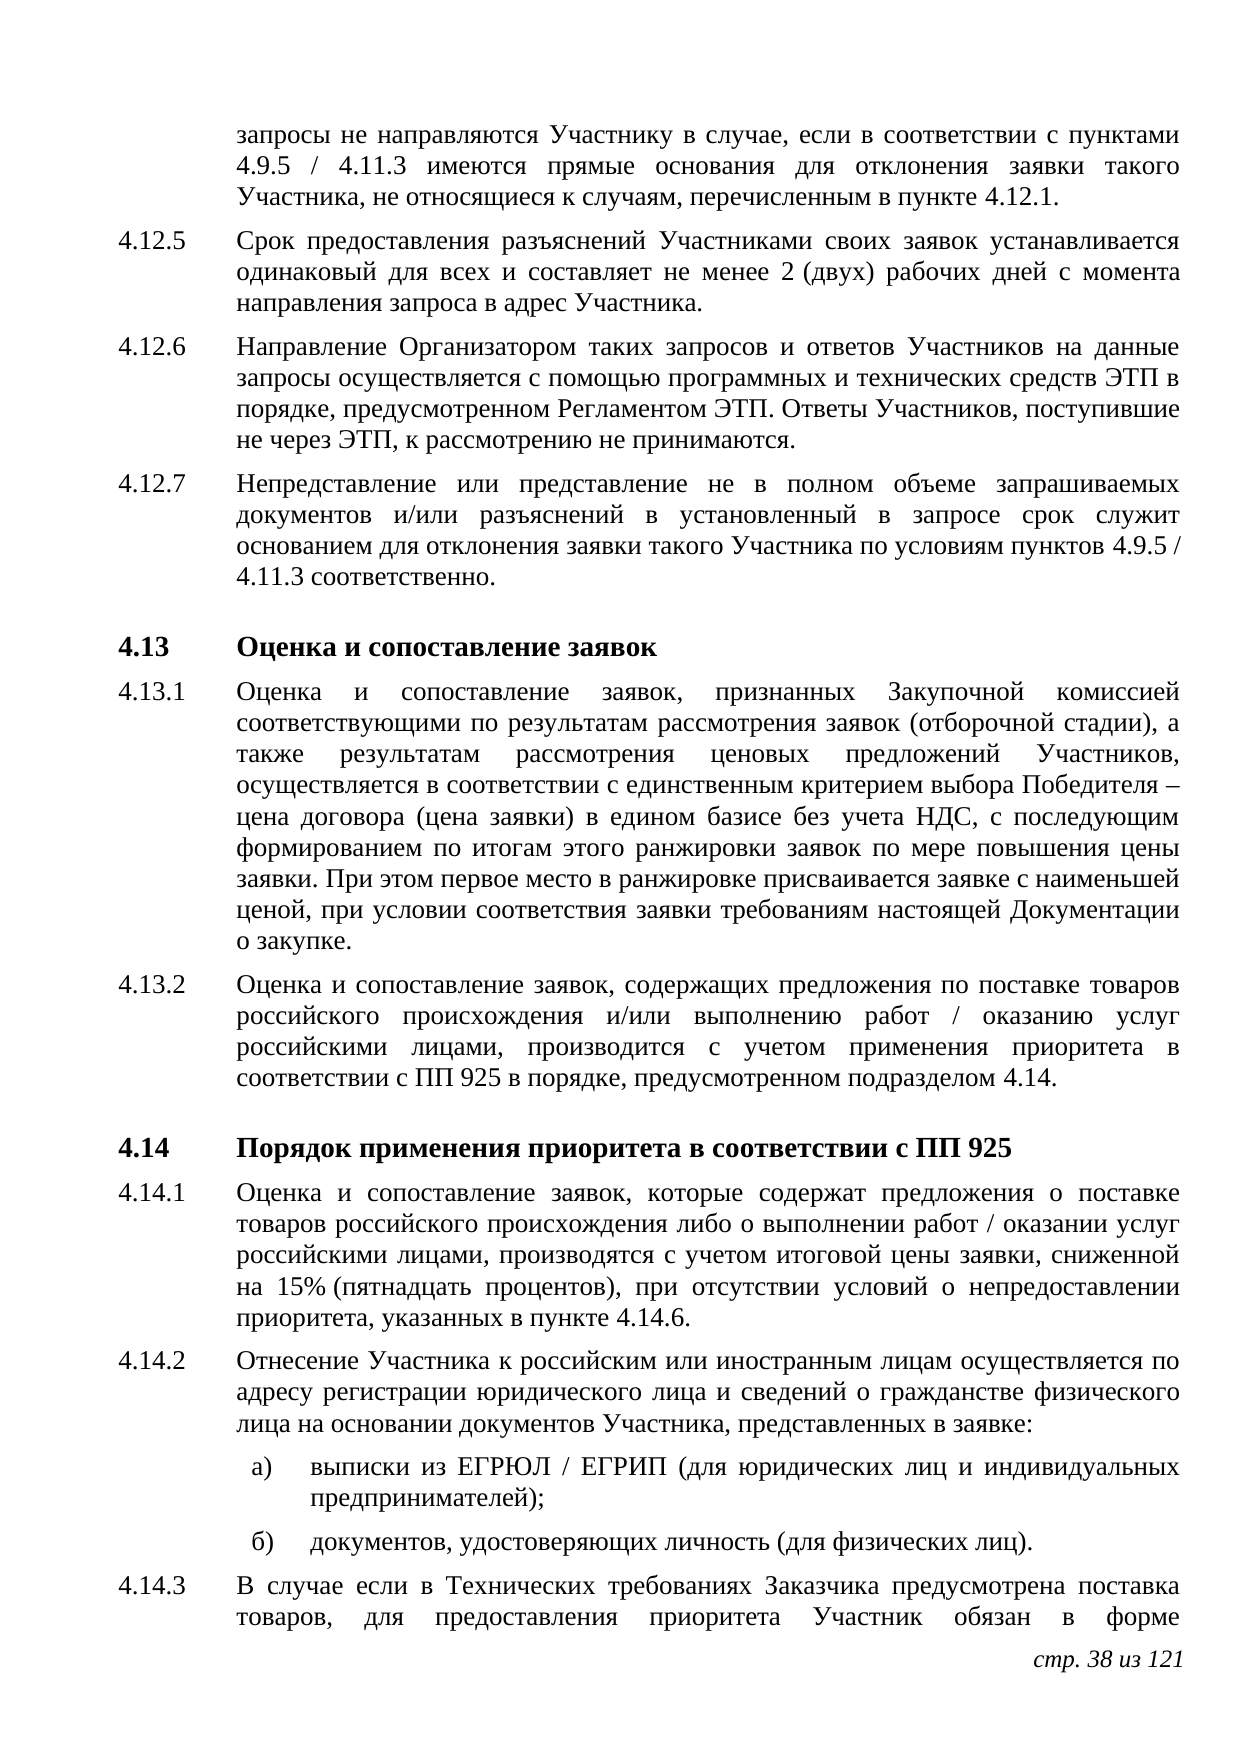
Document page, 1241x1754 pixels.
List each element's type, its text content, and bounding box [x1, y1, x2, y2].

text Направление Организатором таких запросов и ответов Участников на данные запросы осуществляется с помощью программных и технических средств ЭТП в порядке, предусмотренном Регламентом ЭТП. Ответы Участников, поступившие не через ЭТП, к рассмотрению не принимаются. [118, 330, 1181, 454]
text документов, удостоверяющих личность (для физических лиц). [251, 1525, 1181, 1556]
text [118, 1569, 1181, 1631]
text Оценка и сопоставление заявок, которые содержат предложения о поставке товаров российского происхождения либо о выполнении работ / оказании услуг российскими лицами, производятся с учетом итоговой цены заявки, сниженной на 15% (пятнадцать процентов), при отсутствии условий о непредоставлении приоритета, указанных в пункте 4.14.6. [118, 1176, 1181, 1332]
text Оценка и сопоставление заявок, содержащих предложения по поставке товаров российского происхождения и/или выполнению работ / оказанию услуг российскими лицами, производится с учетом применения приоритета в соответствии с ПП 925 в порядке, предусмотренном подразделом 4.14. [118, 968, 1181, 1093]
text Срок предоставления разъяснений Участниками своих заявок устанавливается одинаковый для всех и составляет не менее 2 (двух) рабочих дней с момента направления запроса в адрес Участника. [118, 224, 1181, 317]
text Отнесение Участника к российским или иностранным лицам осуществляется по адресу регистрации юридического лица и сведений о гражданстве физического лица на основании документов Участника, представленных в заявке: [118, 1344, 1181, 1438]
text Непредставление или представление не в полном объеме запрашиваемых документов и/или разъяснений в установленный в запросе срок служит основанием для отклонения заявки такого Участника по условиям пунктов 4.9.5 / 4.11.3 соответственно. [118, 467, 1181, 592]
subtitle Порядок применения приоритета в соответствии с ПП 925 [118, 1130, 1181, 1164]
text Оценка и сопоставление заявок, признанных Закупочной комиссией соответствующими по результатам рассмотрения заявок (отборочной стадии), а также результатам рассмотрения ценовых предложений Участников, осуществляется в соответствии с единственным критерием выбора Победителя – цена договора (цена заявки) в едином базисе без учета НДС, с последующим формированием по итогам этого ранжировки заявок по мере повышения цены заявки. При этом первое место в ранжировке присваивается заявке с наименьшей ценой, при условии соответствия заявки требованиям настоящей Документации о закупке. [118, 675, 1181, 956]
text выписки из ЕГРЮЛ / ЕГРИП (для юридических лиц и индивидуальных предпринимателей); [251, 1450, 1181, 1513]
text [118, 118, 1181, 212]
subtitle Оценка и сопоставление заявок [118, 629, 1181, 663]
